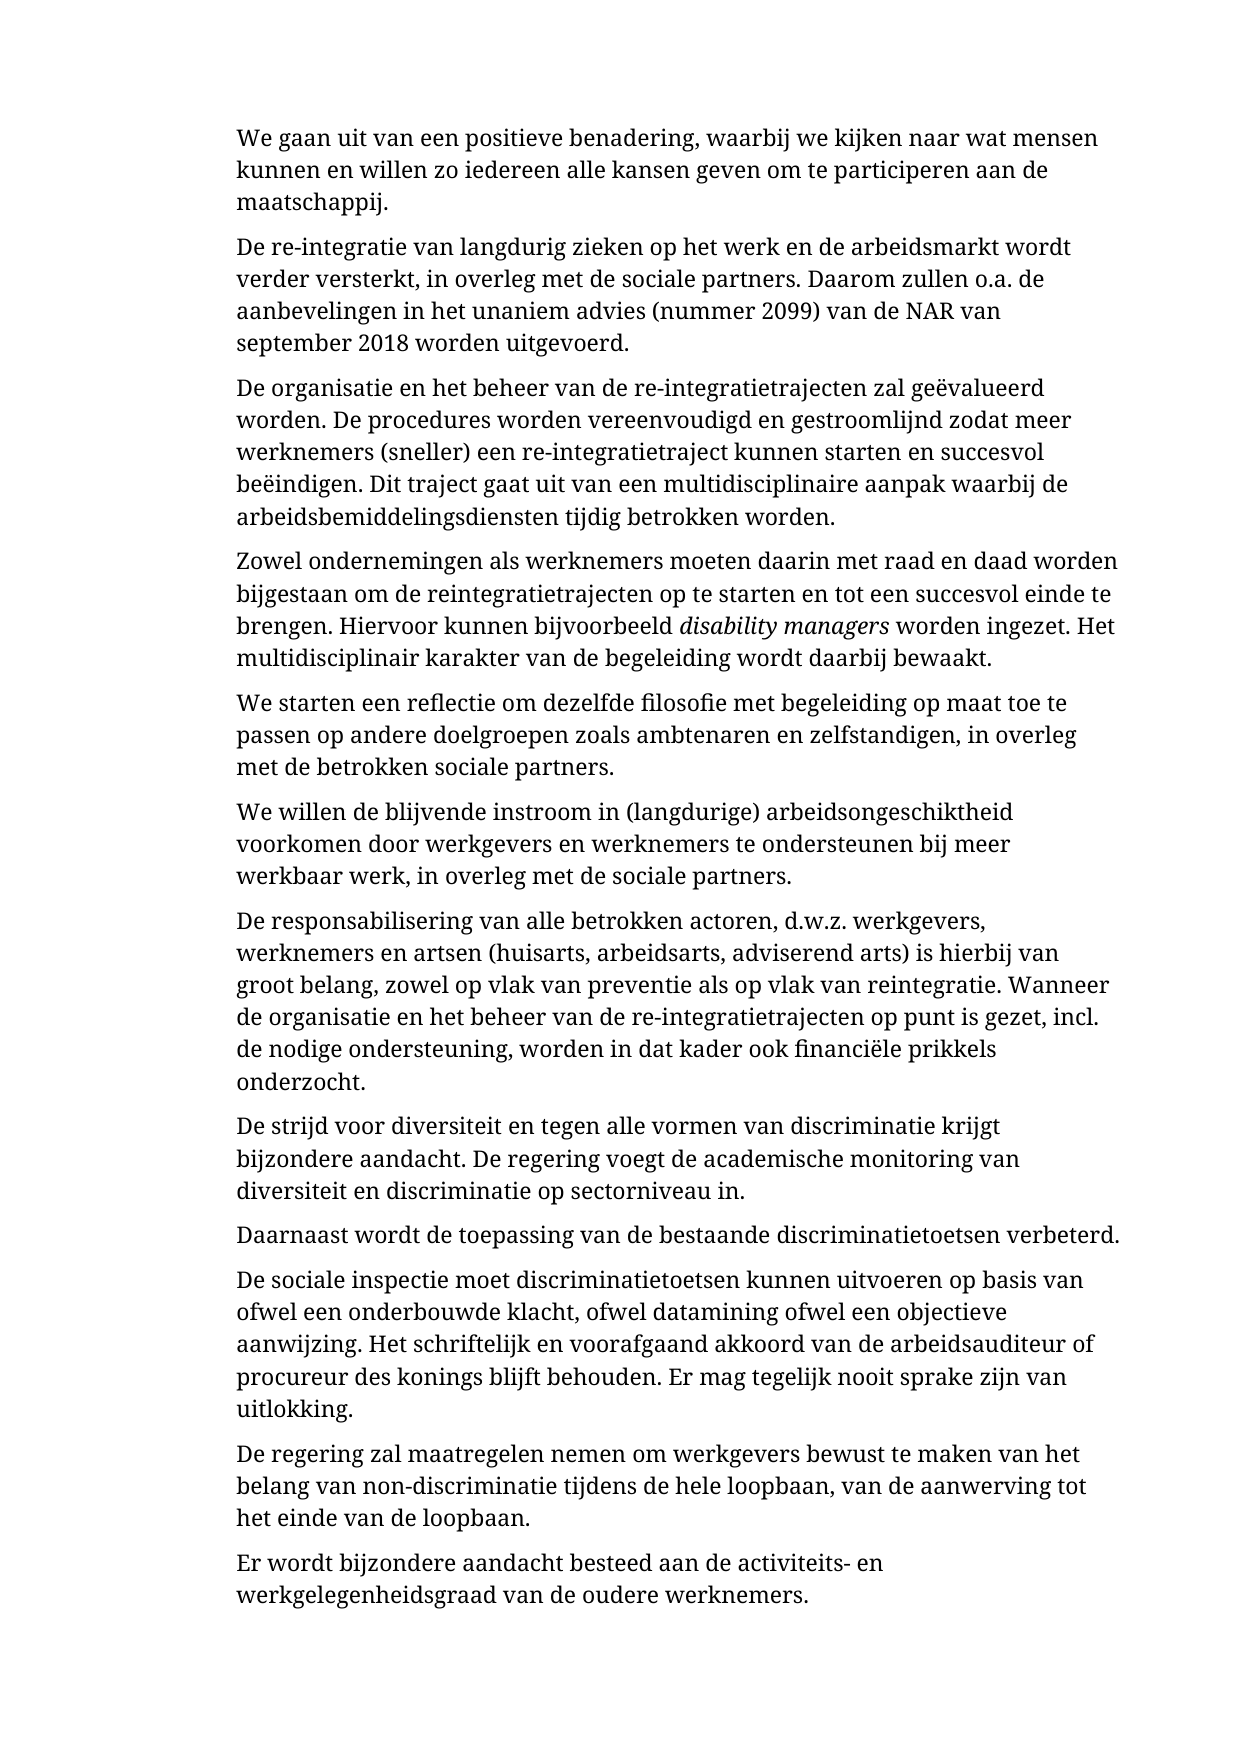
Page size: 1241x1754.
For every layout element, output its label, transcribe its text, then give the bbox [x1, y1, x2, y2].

text Daarnaast wordt de toepassing van de bestaande discriminatietoetsen verbeterd. [236, 1219, 1122, 1251]
text De responsabilisering van alle betrokken actoren, d.w.z. werkgevers, werknemers en artsen (huisarts, arbeidsarts, adviserend arts) is hierbij van groot belang, zowel op vlak van preventie als op vlak van reintegratie. Wanneer de organisatie en het beheer van de re-integratietrajecten op punt is gezet, incl. de nodige ondersteuning, worden in dat kader ook financiële prikkels onderzocht. [236, 905, 1122, 1097]
text We willen de blijvende instroom in (langdurige) arbeidsongeschiktheid voorkomen door werkgevers en werknemers te ondersteunen bij meer werkbaar werk, in overleg met de sociale partners. [236, 796, 1122, 891]
text De regering zal maatregelen nemen om werkgevers bewust te maken van het belang van non-discriminatie tijdens de hele loopbaan, van de aanwerving tot het einde van de loopbaan. [236, 1437, 1122, 1533]
text Zowel ondernemingen als werknemers moeten daarin met raad en daad worden bijgestaan om de reintegratietrajecten op te starten en tot een succesvol einde te brengen. Hiervoor kunnen bijvoorbeeld disability managers worden ingezet. Het multidisciplinair karakter van de begeleiding wordt daarbij bewaakt. [236, 545, 1122, 673]
text De sociale inspectie moet discriminatietoetsen kunnen uitvoeren op basis van ofwel een onderbouwde klacht, ofwel datamining ofwel een objectieve aanwijzing. Het schriftelijk en voorafgaand akkoord van de arbeidsauditeur of procureur des konings blijft behouden. Er mag tegelijk nooit sprake zijn van uitlokking. [236, 1264, 1122, 1424]
text We gaan uit van een positieve benadering, waarbij we kijken naar wat mensen kunnen en willen zo iedereen alle kansen geven om te participeren aan de maatschappij. [236, 122, 1122, 217]
text De strijd voor diversiteit en tegen alle vormen van discriminatie krijgt bijzondere aandacht. De regering voegt de academische monitoring van diversiteit en discriminatie op sectorniveau in. [236, 1110, 1122, 1206]
text De organisatie en het beheer van de re-integratietrajecten zal geëvalueerd worden. De procedures worden vereenvoudigd en gestroomlijnd zodat meer werknemers (sneller) een re-integratietraject kunnen starten en succesvol beëindigen. Dit traject gaat uit van een multidisciplinaire aanpak waarbij de arbeidsbemiddelingsdiensten tijdig betrokken worden. [236, 372, 1122, 532]
text Er wordt bijzondere aandacht besteed aan de activiteits- en werkgelegenheidsgraad van de oudere werknemers. [236, 1547, 1122, 1610]
text We starten een reflectie om dezelfde filosofie met begeleiding op maat toe te passen op andere doelgroepen zoals ambtenaren en zelfstandigen, in overleg met de betrokken sociale partners. [236, 687, 1122, 782]
text De re-integratie van langdurig zieken op het werk en de arbeidsmarkt wordt verder versterkt, in overleg met de sociale partners. Daarom zullen o.a. de aanbevelingen in het unaniem advies (nummer 2099) van de NAR van september 2018 worden uitgevoerd. [236, 231, 1122, 358]
